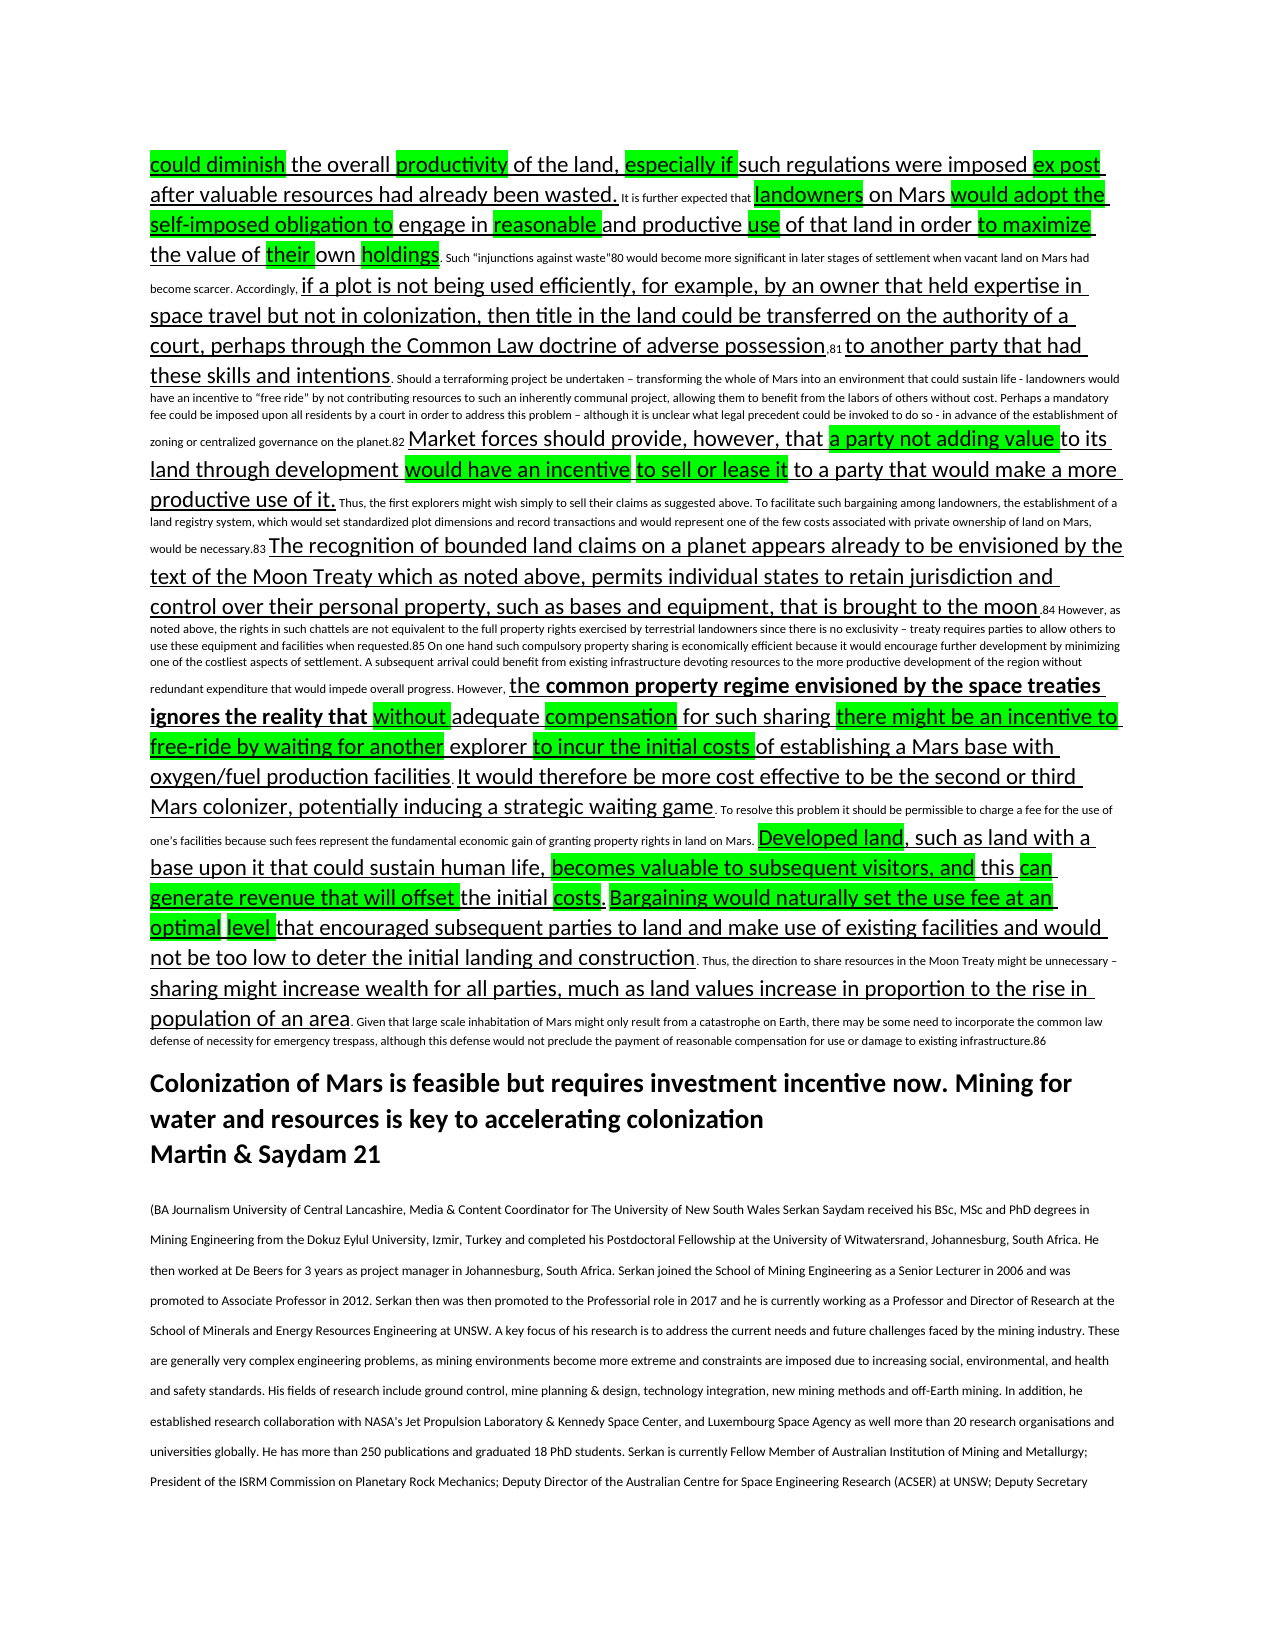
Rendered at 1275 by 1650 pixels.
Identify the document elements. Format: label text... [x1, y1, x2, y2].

subtitle Colonization of Mars is feasible but requires investment incentive now. Mining for water and resources is key to accelerating colonization [150, 1066, 1125, 1135]
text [150, 1190, 1125, 1490]
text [150, 150, 1125, 1048]
text Martin & Saydam 21 [150, 1137, 1125, 1171]
